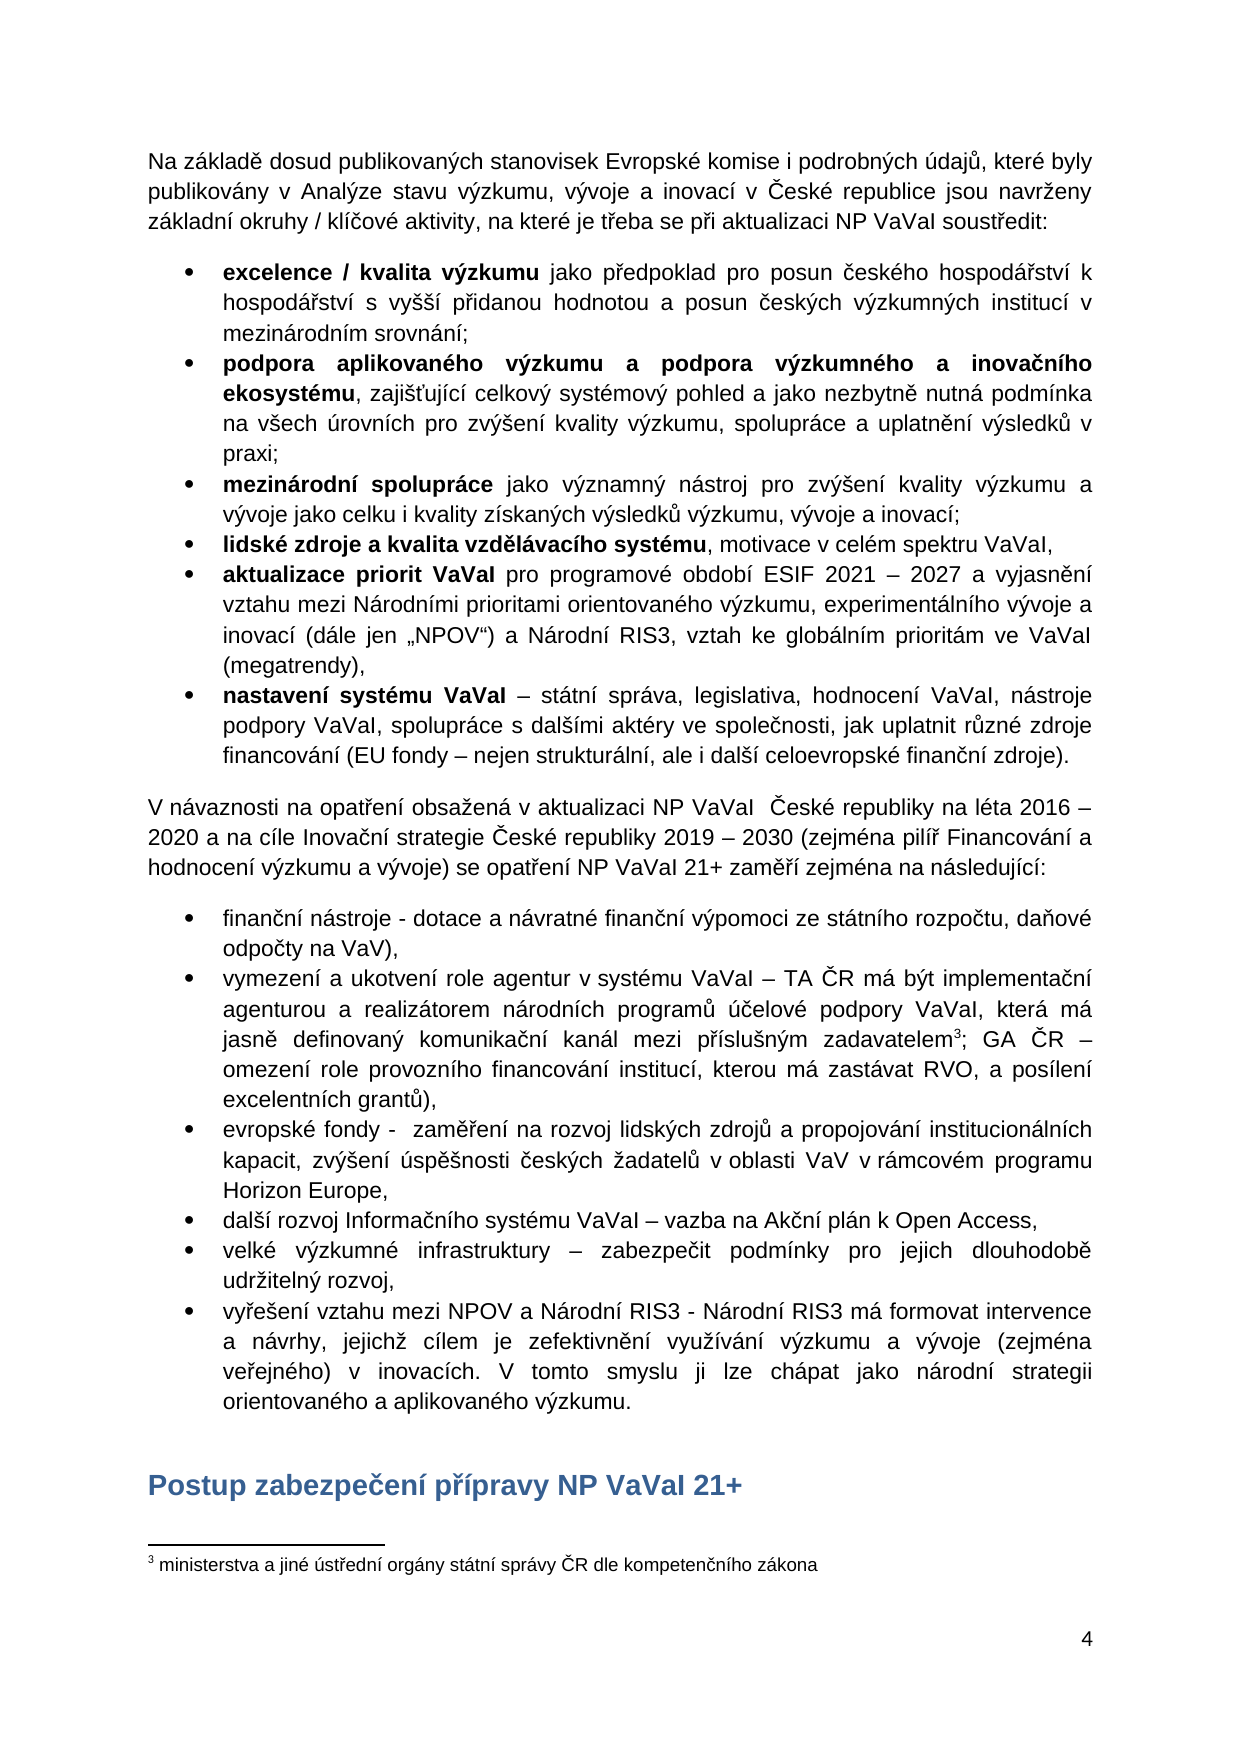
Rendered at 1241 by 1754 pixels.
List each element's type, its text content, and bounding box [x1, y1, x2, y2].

list lidské zdroje a kvalita vzdělávacího systému, motivace v celém spektru VaVaI, [185, 531, 1093, 557]
list vymezení a ukotvení role agentur v systému VaVaI – TA ČR má být implementační agenturou a realizátorem národních programů účelové podpory VaVaI, která má jasně definovaný komunikační kanál mezi příslušným zadavatelem; GA ČR – omezení role provozního financování institucí, kterou má zastávat RVO, a posílení excelentních grantů), [185, 965, 1093, 1112]
list aktualizace priorit VaVaI pro programové období ESIF 2021 – 2027 a vyjasnění vztahu mezi Národními prioritami orientovaného výzkumu, experimentálního vývoje a inovací (dále jen „NPOV“) a Národní RIS3, vztah ke globálním prioritám ve VaVaI (megatrendy), [185, 561, 1093, 678]
list mezinárodní spolupráce jako významný nástroj pro zvýšení kvality výzkumu a vývoje jako celku i kvality získaných výsledků výzkumu, vývoje a inovací; [185, 471, 1093, 527]
list finanční nástroje - dotace a návratné finanční výpomoci ze státního rozpočtu, daňové odpočty na VaV), [185, 905, 1093, 961]
subtitle Postup zabezpečení přípravy NP VaVaI 21+ [148, 1468, 1093, 1502]
list nastavení systému VaVaI – státní správa, legislativa, hodnocení VaVaI, nástroje podpory VaVaI, spolupráce s dalšími aktéry ve společnosti, jak uplatnit různé zdroje financování (EU fondy – nejen strukturální, ale i další celoevropské finanční zdroje). [185, 682, 1093, 769]
list evropské fondy - zaměření na rozvoj lidských zdrojů a propojování institucionálních kapacit, zvýšení úspěšnosti českých žadatelů v oblasti VaV v rámcovém programu Horizon Europe, [185, 1116, 1093, 1203]
list vyřešení vztahu mezi NPOV a Národní RIS3 - Národní RIS3 má formovat intervence a návrhy, jejichž cílem je zefektivnění využívání výzkumu a vývoje (zejména veřejného) v inovacích. V tomto smyslu ji lze chápat jako národní strategii orientovaného a aplikovaného výzkumu. [185, 1298, 1093, 1414]
list další rozvoj Informačního systému VaVaI – vazba na Akční plán k Open Access, [185, 1207, 1093, 1233]
list velké výzkumné infrastruktury – zabezpečit podmínky pro jejich dlouhodobě udržitelný rozvoj, [185, 1237, 1093, 1294]
text V návaznosti na opatření obsažená v aktualizaci NP VaVaI České republiky na léta 2016 – 2020 a na cíle Inovační strategie České republiky 2019 – 2030 (zejména pilíř Financování a hodnocení výzkumu a vývoje) se opatření NP VaVaI 21+ zaměří zejména na následující: [148, 793, 1093, 880]
list excelence / kvalita výzkumu jako předpoklad pro posun českého hospodářství k hospodářství s vyšší přidanou hodnotou a posun českých výzkumných institucí v mezinárodním srovnání; [185, 259, 1093, 346]
text Na základě dosud publikovaných stanovisek Evropské komise i podrobných údajů, které byly publikovány v Analýze stavu výzkumu, vývoje a inovací v České republice jsou navrženy základní okruhy / klíčové aktivity, na které je třeba se při aktualizaci NP VaVaI soustředit: [148, 148, 1093, 234]
list podpora aplikovaného výzkumu a podpora výzkumného a inovačního ekosystému, zajišťující celkový systémový pohled a jako nezbytně nutná podmínka na všech úrovních pro zvýšení kvality výzkumu, spolupráce a uplatnění výsledků v praxi; [185, 350, 1093, 467]
